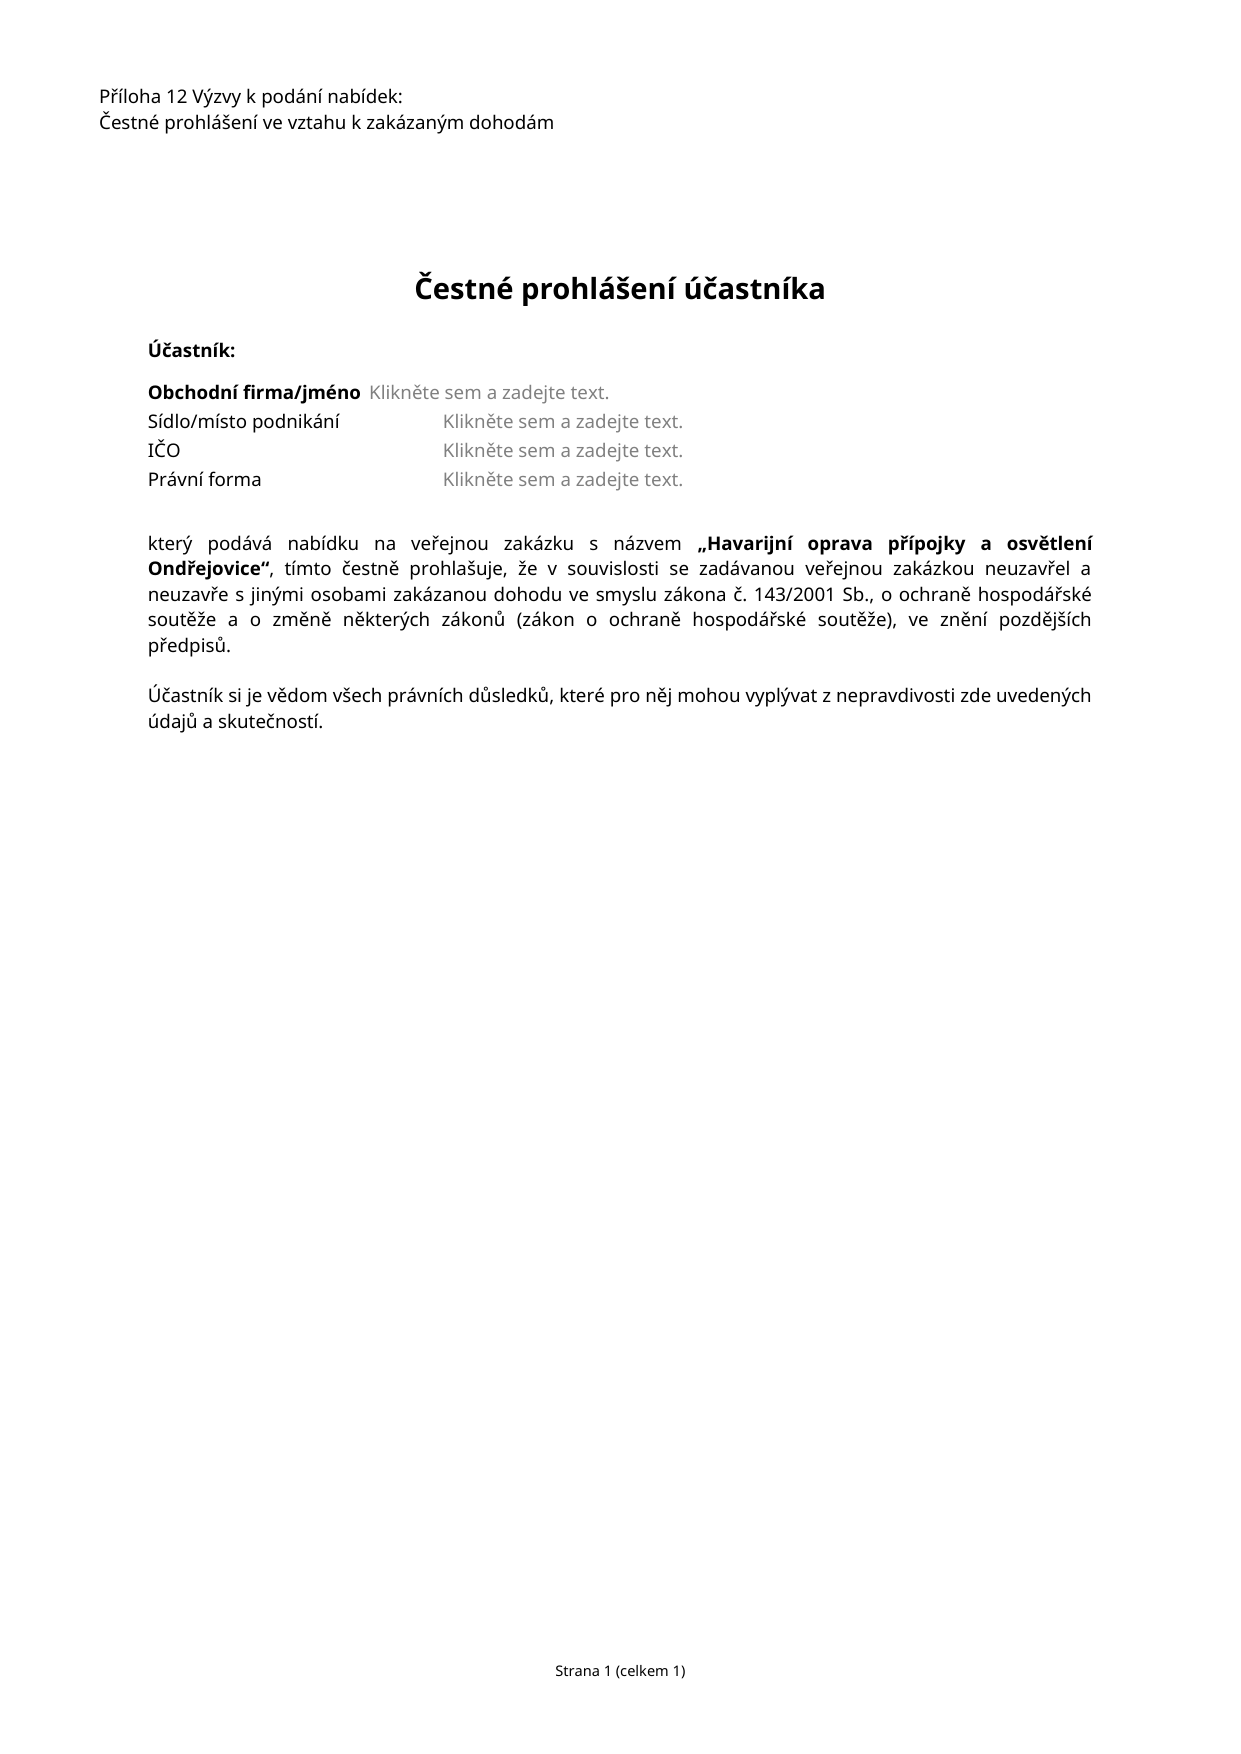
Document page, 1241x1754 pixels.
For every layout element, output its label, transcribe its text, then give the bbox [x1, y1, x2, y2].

text Účastník: [148, 333, 1093, 364]
text Obchodní firma/jméno [148, 376, 1093, 405]
title Čestné prohlášení účastníka [148, 268, 1093, 308]
text který podává nabídku na veřejnou zakázku s názvem „Havarijní oprava přípojky a osvětlení Ondřejovice“, tímto čestně prohlašuje, že v souvislosti se zadávanou veřejnou zakázkou neuzavřel a neuzavře s jinými osobami zakázanou dohodu ve smyslu zákona č. 143/2001 Sb., o ochraně hospodářské soutěže a o změně některých zákonů (zákon o ochraně hospodářské soutěže), ve znění pozdějších předpisů. [148, 530, 1093, 658]
text Právní forma [148, 463, 1093, 492]
text IČO [148, 434, 1093, 463]
text Sídlo/místo podnikání [148, 405, 1093, 434]
text Účastník si je vědom všech právních důsledků, které pro něj mohou vyplývat z nepravdivosti zde uvedených údajů a skutečností. [148, 683, 1093, 734]
